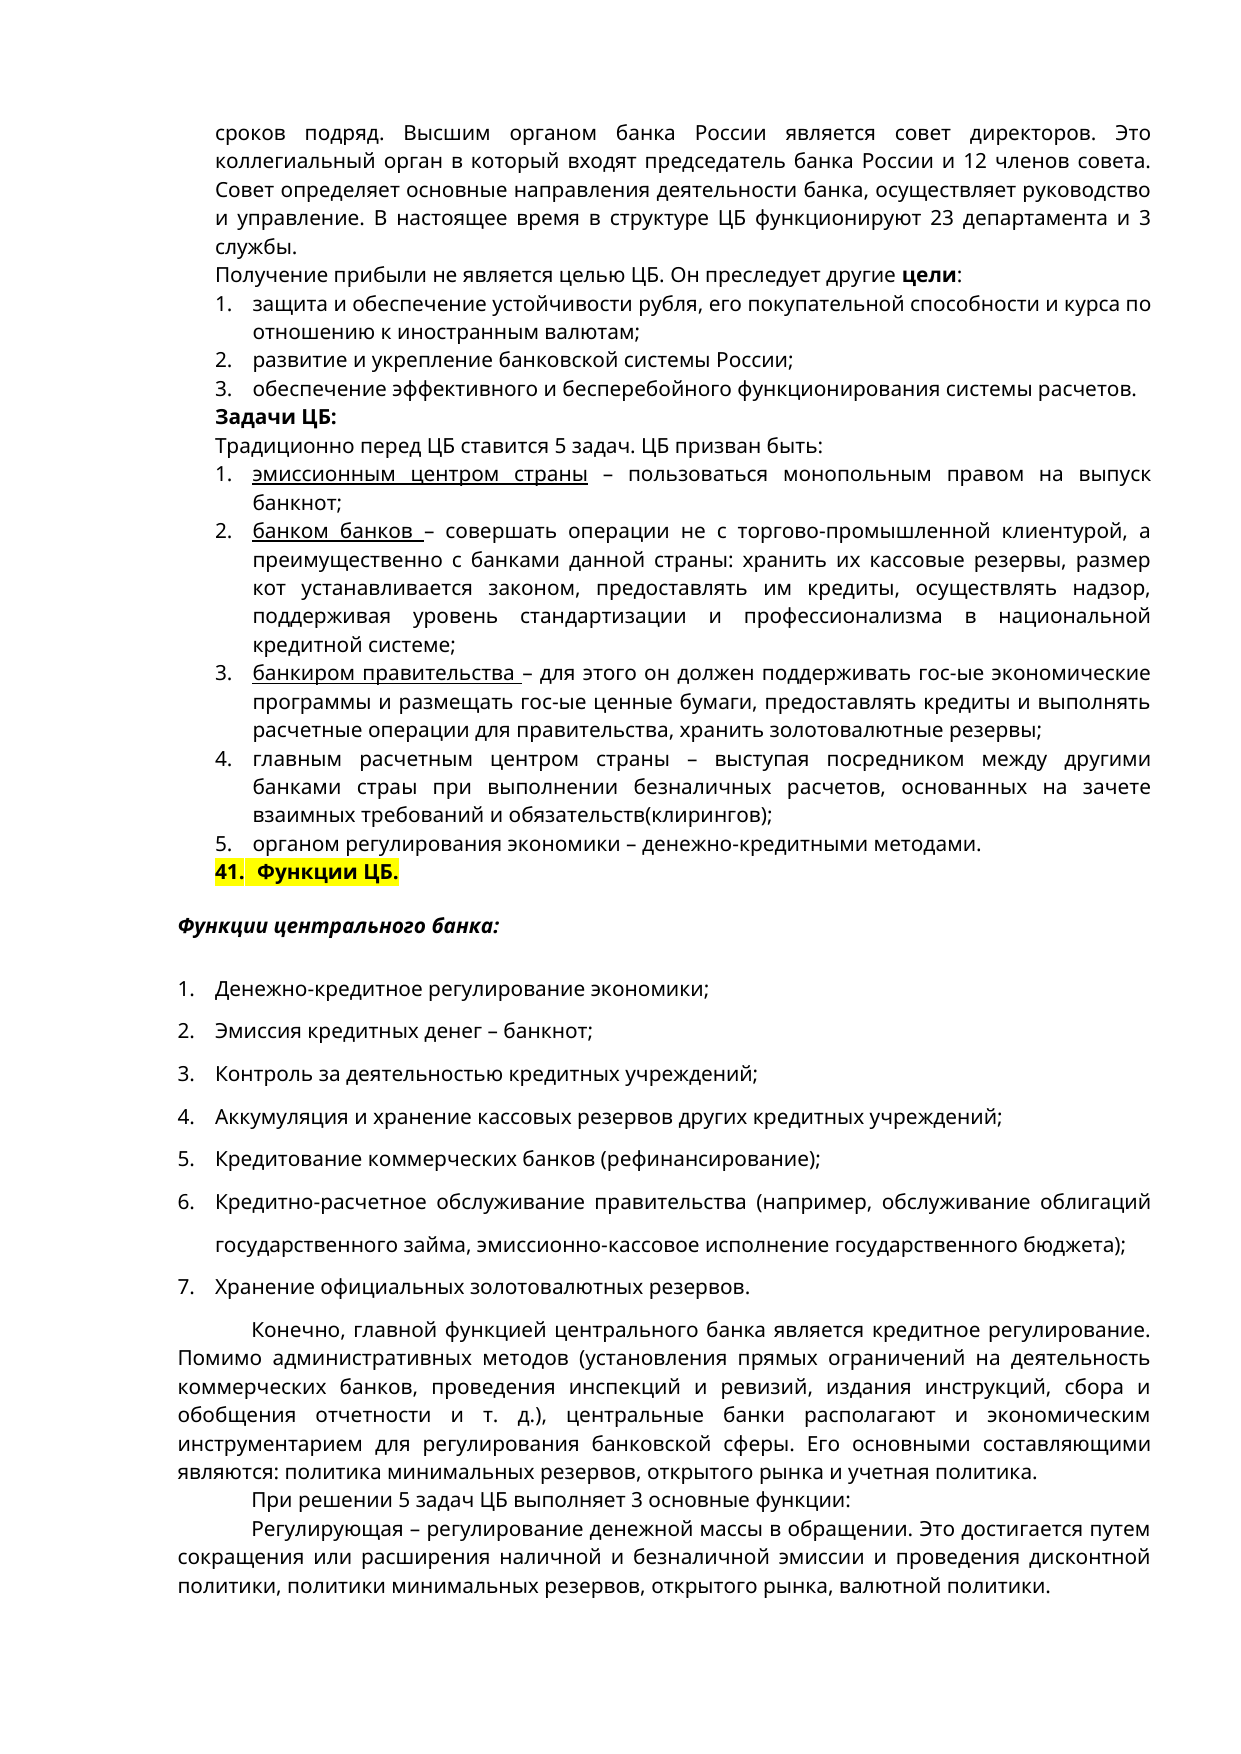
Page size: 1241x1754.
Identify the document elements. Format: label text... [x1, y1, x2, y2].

list органом регулирования экономики – денежно-кредитными методами. [215, 829, 1152, 857]
list Эмиссия кредитных денег – банкнот; [177, 1017, 1152, 1045]
text Получение прибыли не является целью ЦБ. Он преследует другие цели: [215, 260, 1152, 289]
list Кредитование коммерческих банков (рефинансирование); [177, 1144, 1152, 1173]
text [215, 118, 1152, 260]
list Кредитно-расчетное обслуживание правительства (например, обслуживание облигаций государственного займа, эмиссионно-кассовое исполнение государственного бюджета); [177, 1187, 1152, 1258]
text Регулирующая – регулирование денежной массы в обращении. Это достигается путем сокращения или расширения наличной и безналичной эмиссии и проведения дисконтной политики, политики минимальных резервов, открытого рынка, валютной политики. [177, 1514, 1152, 1599]
list эмиссионным центром страны – пользоваться монопольным правом на выпуск банкнот; [215, 459, 1152, 516]
list Денежно-кредитное регулирование экономики; [177, 974, 1152, 1002]
text Задачи ЦБ: [215, 402, 1152, 431]
list банком банков – совершать операции не с торгово-промышленной клиентурой, а преимущественно с банками данной страны: хранить их кассовые резервы, размер кот устанавливается законом, предоставлять им кредиты, осуществлять надзор, поддерживая уровень стандартизации и профессионализма в национальной кредитной системе; [215, 516, 1152, 658]
list Аккумуляция и хранение кассовых резервов других кредитных учреждений; [177, 1102, 1152, 1130]
list обеспечение эффективного и бесперебойного функционирования системы расчетов. [215, 374, 1152, 402]
list развитие и укрепление банковской системы России; [215, 346, 1152, 374]
list защита и обеспечение устойчивости рубля, его покупательной способности и курса по отношению к иностранным валютам; [215, 289, 1152, 346]
list Контроль за деятельностью кредитных учреждений; [177, 1059, 1152, 1088]
list банкиром правительства – для этого он должен поддерживать гос-ые экономические программы и размещать гос-ые ценные бумаги, предоставлять кредиты и выполнять расчетные операции для правительства, хранить золотовалютные резервы; [215, 658, 1152, 744]
text Традиционно перед ЦБ ставится 5 задач. ЦБ призван быть: [215, 431, 1152, 459]
list Функции ЦБ. [215, 857, 1152, 886]
text При решении 5 задач ЦБ выполняет 3 основные функции: [177, 1486, 1152, 1514]
subtitle Функции центрального банка: [177, 911, 1152, 939]
text Конечно, главной функцией центрального банка является кредитное регулирование. Помимо административных методов (установления прямых ограничений на деятельность коммерческих банков, проведения инспекций и ревизий, издания инструкций, сбора и обобщения отчетности и т. д.), центральные банки располагают и экономическим инструментарием для регулирования банковской сферы. Его основными составляющими являются: политика минимальных резервов, открытого рынка и учетная политика. [177, 1315, 1152, 1486]
list Хранение официальных золотовалютных резервов. [177, 1272, 1152, 1301]
list главным расчетным центром страны – выступая посредником между другими банками страы при выполнении безналичных расчетов, основанных на зачете взаимных требований и обязательств(клирингов); [215, 744, 1152, 829]
